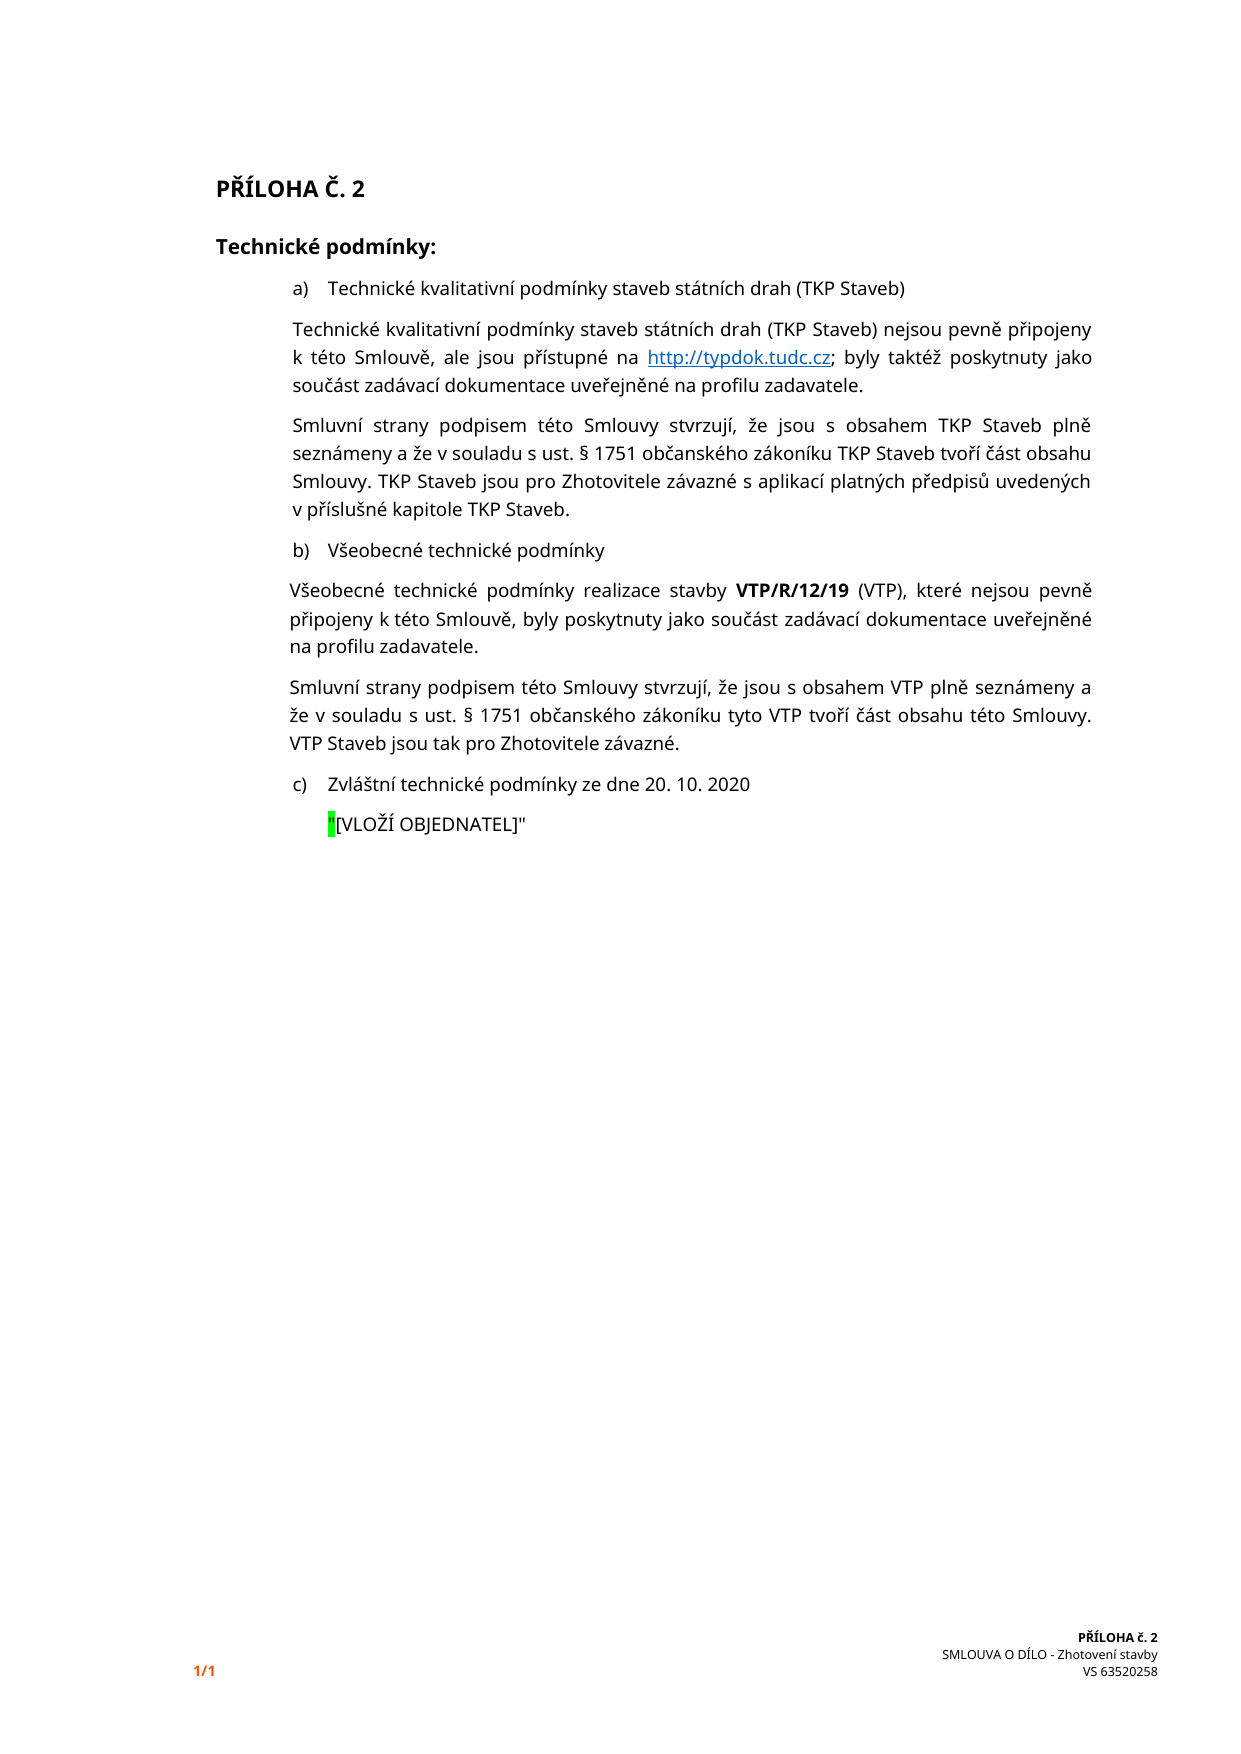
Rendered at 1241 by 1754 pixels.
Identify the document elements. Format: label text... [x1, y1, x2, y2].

text Technické podmínky: [216, 232, 1093, 260]
text Zvláštní technické podmínky ze dne 20. 10. 2020 [292, 771, 1093, 796]
list Technické kvalitativní podmínky staveb státních drah (TKP Staveb) [292, 276, 1093, 301]
text Technické kvalitativní podmínky staveb státních drah (TKP Staveb) nejsou pevně připojeny k této Smlouvě, ale jsou přístupné na http://typdok.tudc.cz; byly taktéž poskytnuty jako součást zadávací dokumentace uveřejněné na profilu zadavatele. [292, 316, 1093, 398]
text Všeobecné technické podmínky realizace stavby VTP/R/12/19 (VTP), které nejsou pevně připojeny k této Smlouvě, byly poskytnuty jako součást zadávací dokumentace uveřejněné na profilu zadavatele. [289, 578, 1093, 659]
text Smluvní strany podpisem této Smlouvy stvrzují, že jsou s obsahem VTP plně seznámeny a že v souladu s ust. § 1751 občanského zákoníku tyto VTP tvoří část obsahu této Smlouvy. VTP Staveb jsou tak pro Zhotovitele závazné. [289, 674, 1093, 756]
text Příloha č. 2 [216, 172, 1093, 204]
text Všeobecné technické podmínky [292, 537, 1093, 563]
text Smluvní strany podpisem této Smlouvy stvrzují, že jsou s obsahem TKP Staveb plně seznámeny a že v souladu s ust. § 1751 občanského zákoníku TKP Staveb tvoří část obsahu Smlouvy. TKP Staveb jsou pro Zhotovitele závazné s aplikací platných předpisů uvedených v příslušné kapitole TKP Staveb. [292, 413, 1093, 522]
